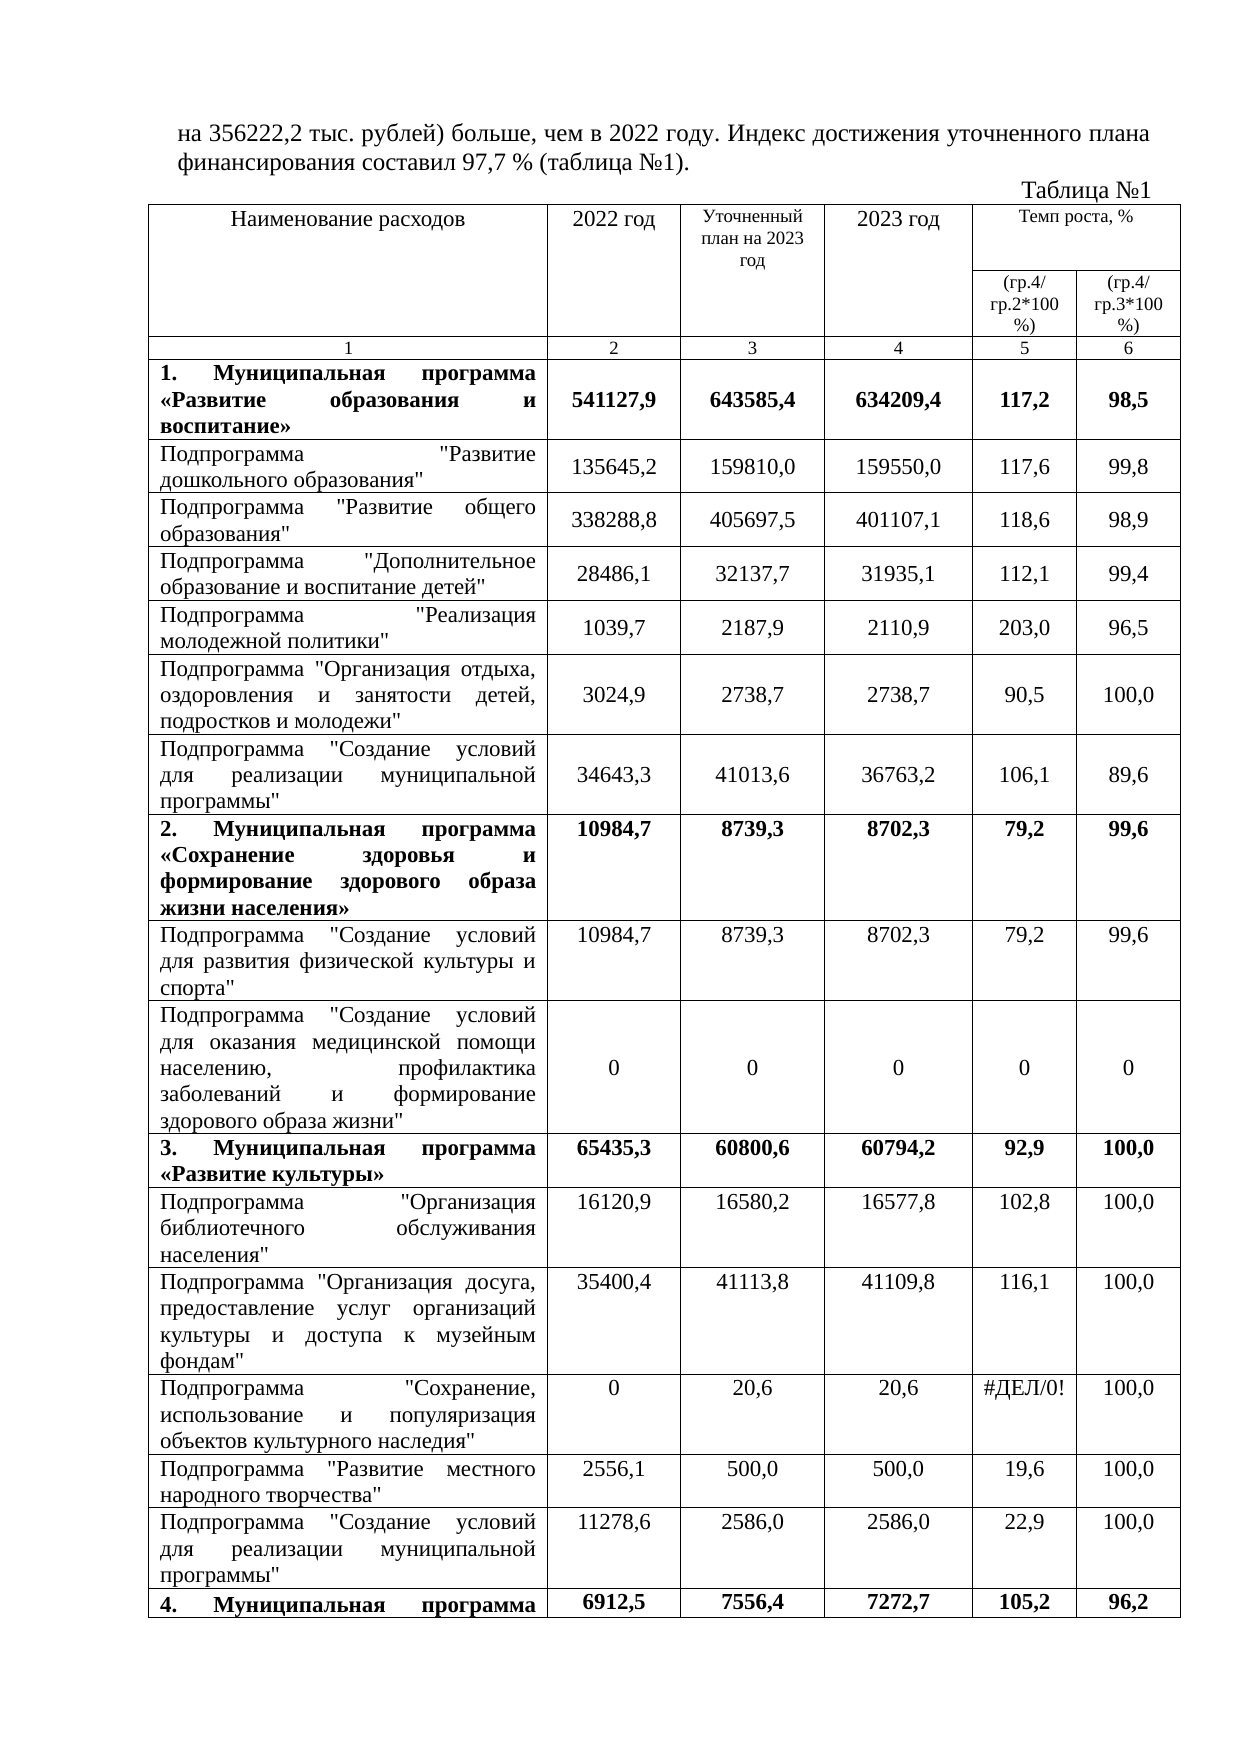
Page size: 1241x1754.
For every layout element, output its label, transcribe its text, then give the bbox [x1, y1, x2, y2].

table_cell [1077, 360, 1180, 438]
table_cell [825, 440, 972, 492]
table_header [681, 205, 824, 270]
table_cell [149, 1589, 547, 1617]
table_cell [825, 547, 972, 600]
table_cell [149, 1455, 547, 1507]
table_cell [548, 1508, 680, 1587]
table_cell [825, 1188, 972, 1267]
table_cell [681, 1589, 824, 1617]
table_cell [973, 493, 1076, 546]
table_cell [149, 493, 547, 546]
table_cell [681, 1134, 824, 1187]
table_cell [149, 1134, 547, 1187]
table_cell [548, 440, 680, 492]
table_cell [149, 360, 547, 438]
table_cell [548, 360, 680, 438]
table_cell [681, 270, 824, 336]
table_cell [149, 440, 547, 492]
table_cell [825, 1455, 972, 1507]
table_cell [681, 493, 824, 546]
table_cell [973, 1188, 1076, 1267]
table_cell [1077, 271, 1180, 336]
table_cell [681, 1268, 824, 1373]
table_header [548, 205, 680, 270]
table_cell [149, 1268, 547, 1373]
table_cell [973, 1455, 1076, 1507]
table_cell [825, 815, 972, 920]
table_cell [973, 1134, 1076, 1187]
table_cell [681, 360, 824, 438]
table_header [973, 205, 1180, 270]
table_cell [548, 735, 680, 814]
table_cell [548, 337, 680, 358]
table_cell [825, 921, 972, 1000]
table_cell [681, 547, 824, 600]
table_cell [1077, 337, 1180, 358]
text Таблица №1 [177, 176, 1152, 204]
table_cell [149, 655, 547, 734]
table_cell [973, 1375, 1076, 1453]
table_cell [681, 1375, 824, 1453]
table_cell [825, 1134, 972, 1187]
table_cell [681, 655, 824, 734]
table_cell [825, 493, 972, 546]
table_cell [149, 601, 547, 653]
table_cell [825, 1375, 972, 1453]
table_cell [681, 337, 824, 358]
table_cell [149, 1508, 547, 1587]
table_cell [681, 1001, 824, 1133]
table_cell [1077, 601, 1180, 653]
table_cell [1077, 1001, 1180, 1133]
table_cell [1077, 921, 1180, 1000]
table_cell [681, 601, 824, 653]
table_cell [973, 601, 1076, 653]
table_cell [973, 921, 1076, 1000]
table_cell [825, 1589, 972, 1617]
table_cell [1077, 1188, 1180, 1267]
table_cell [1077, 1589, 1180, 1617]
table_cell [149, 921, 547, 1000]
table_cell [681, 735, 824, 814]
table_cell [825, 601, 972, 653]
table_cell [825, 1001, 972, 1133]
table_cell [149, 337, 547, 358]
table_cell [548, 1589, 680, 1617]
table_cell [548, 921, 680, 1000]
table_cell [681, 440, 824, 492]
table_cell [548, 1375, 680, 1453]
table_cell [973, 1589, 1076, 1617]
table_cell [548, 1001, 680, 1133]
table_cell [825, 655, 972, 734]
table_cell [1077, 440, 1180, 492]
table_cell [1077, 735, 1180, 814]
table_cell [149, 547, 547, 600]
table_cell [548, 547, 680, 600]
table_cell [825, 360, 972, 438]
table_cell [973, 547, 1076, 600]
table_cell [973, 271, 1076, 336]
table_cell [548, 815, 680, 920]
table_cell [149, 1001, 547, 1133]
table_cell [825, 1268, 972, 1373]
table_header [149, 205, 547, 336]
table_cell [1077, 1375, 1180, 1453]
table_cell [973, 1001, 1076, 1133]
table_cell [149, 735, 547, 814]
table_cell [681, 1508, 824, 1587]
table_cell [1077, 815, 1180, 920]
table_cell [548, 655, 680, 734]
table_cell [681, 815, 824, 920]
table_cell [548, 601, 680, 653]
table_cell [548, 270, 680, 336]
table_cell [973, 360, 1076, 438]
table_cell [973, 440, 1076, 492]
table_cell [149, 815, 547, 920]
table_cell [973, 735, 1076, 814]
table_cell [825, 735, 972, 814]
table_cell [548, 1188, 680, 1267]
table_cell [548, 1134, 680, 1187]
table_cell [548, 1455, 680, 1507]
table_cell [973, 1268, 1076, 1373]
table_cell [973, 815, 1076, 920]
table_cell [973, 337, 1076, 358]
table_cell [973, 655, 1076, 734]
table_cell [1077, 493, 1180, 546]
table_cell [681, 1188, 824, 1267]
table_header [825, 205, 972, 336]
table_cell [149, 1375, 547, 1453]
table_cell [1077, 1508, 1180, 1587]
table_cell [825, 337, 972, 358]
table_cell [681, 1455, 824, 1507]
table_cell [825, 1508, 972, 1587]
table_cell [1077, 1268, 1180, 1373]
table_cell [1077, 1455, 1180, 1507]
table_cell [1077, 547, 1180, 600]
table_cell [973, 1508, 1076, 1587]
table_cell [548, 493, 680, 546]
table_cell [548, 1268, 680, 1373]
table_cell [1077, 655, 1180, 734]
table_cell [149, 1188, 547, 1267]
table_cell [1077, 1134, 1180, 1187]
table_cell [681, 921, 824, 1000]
